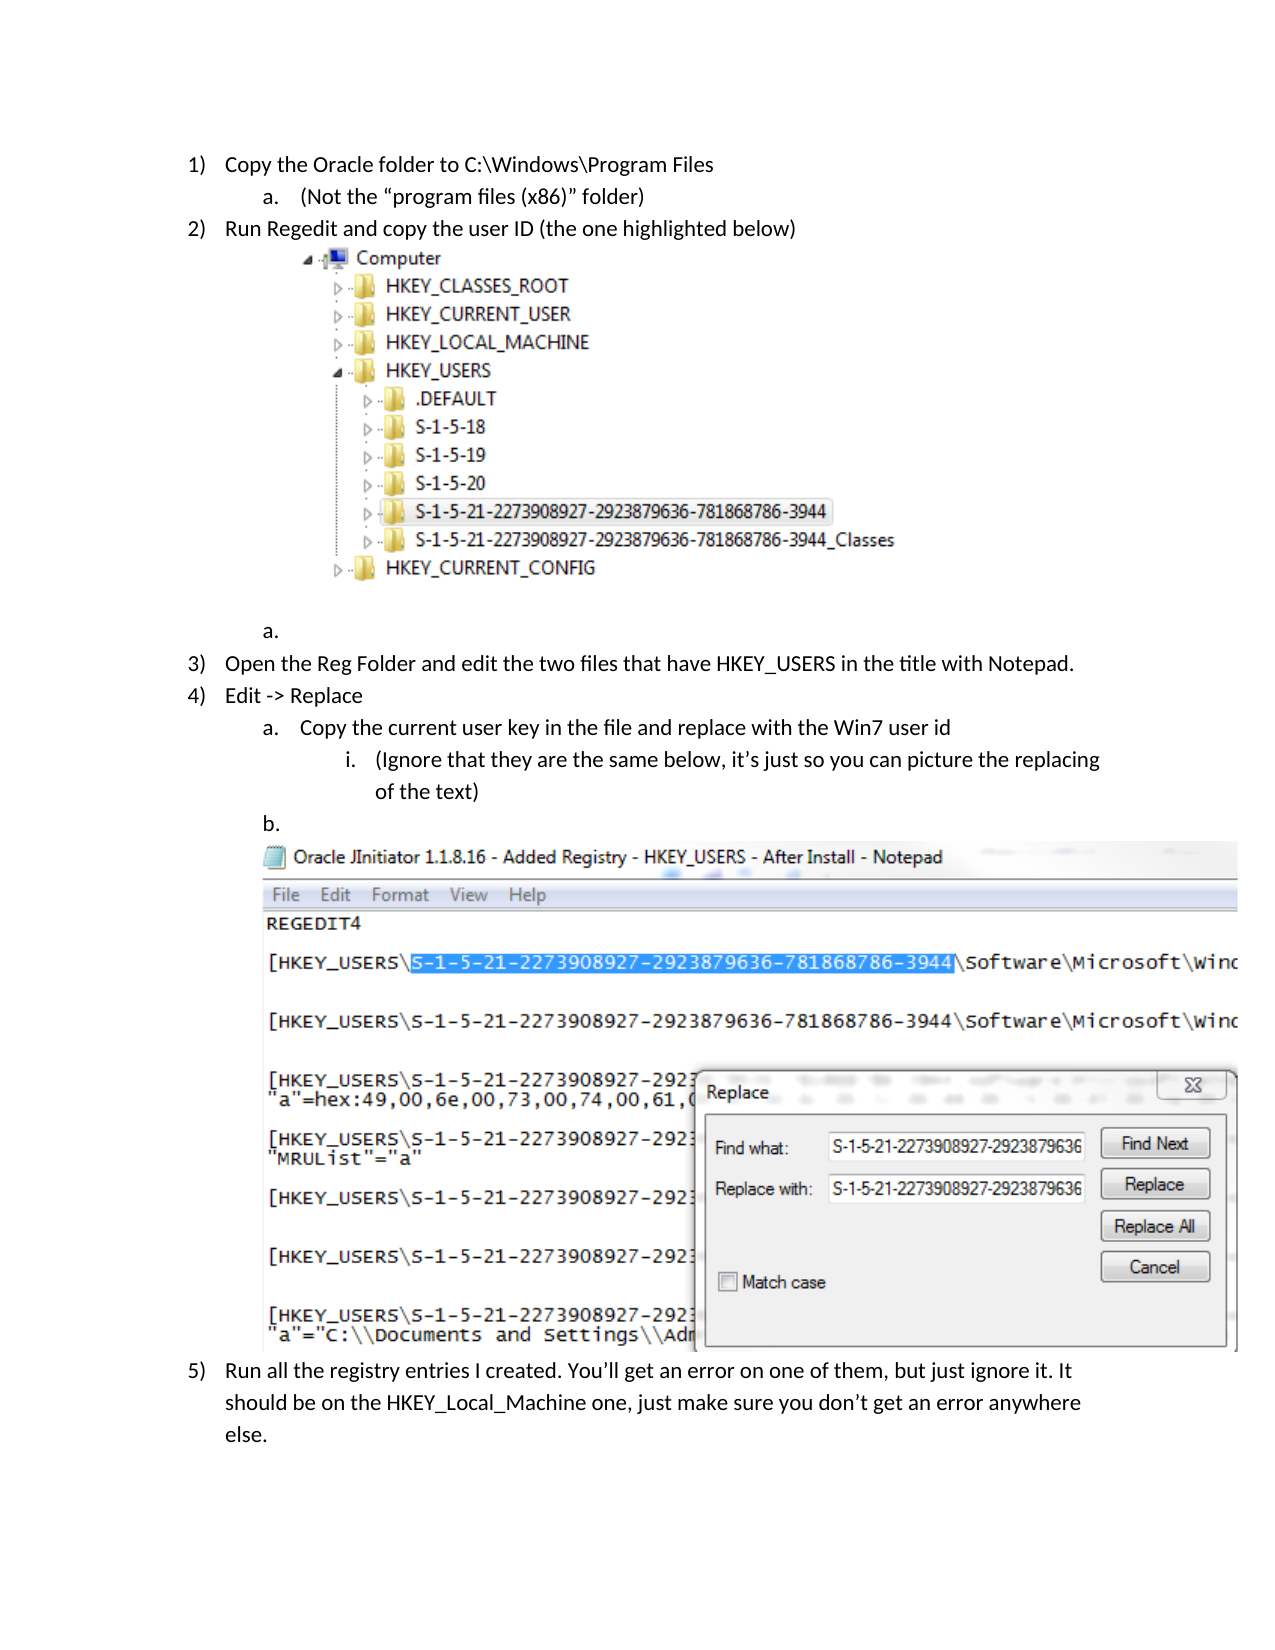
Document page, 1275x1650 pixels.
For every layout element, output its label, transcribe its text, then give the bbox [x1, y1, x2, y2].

list Copy the Oracle folder to C:\Windows\Program Files [187, 150, 1125, 178]
list Run Regedit and copy the user ID (the one highlighted below) [187, 214, 1125, 242]
list Copy the current user key in the file and replace with the Win7 user id [262, 713, 1125, 741]
list (Ignore that they are the same below, it’s just so you can picture the replacing of the text) [356, 745, 1125, 805]
picture [300, 246, 976, 639]
list Open the Reg Folder and edit the two files that have HKEY_USERS in the title with Notepad. [187, 649, 1125, 677]
list (Not the “program files (x86)” folder) [262, 182, 1125, 210]
list Edit -> Replace [187, 681, 1125, 709]
picture [262, 841, 1238, 1352]
list Run all the registry entries I created. You’ll get an error on one of them, but just ignore it. It should be on the HKEY_Local_Machine one, just make sure you don’t get an error anywhere else. [187, 1356, 1125, 1448]
